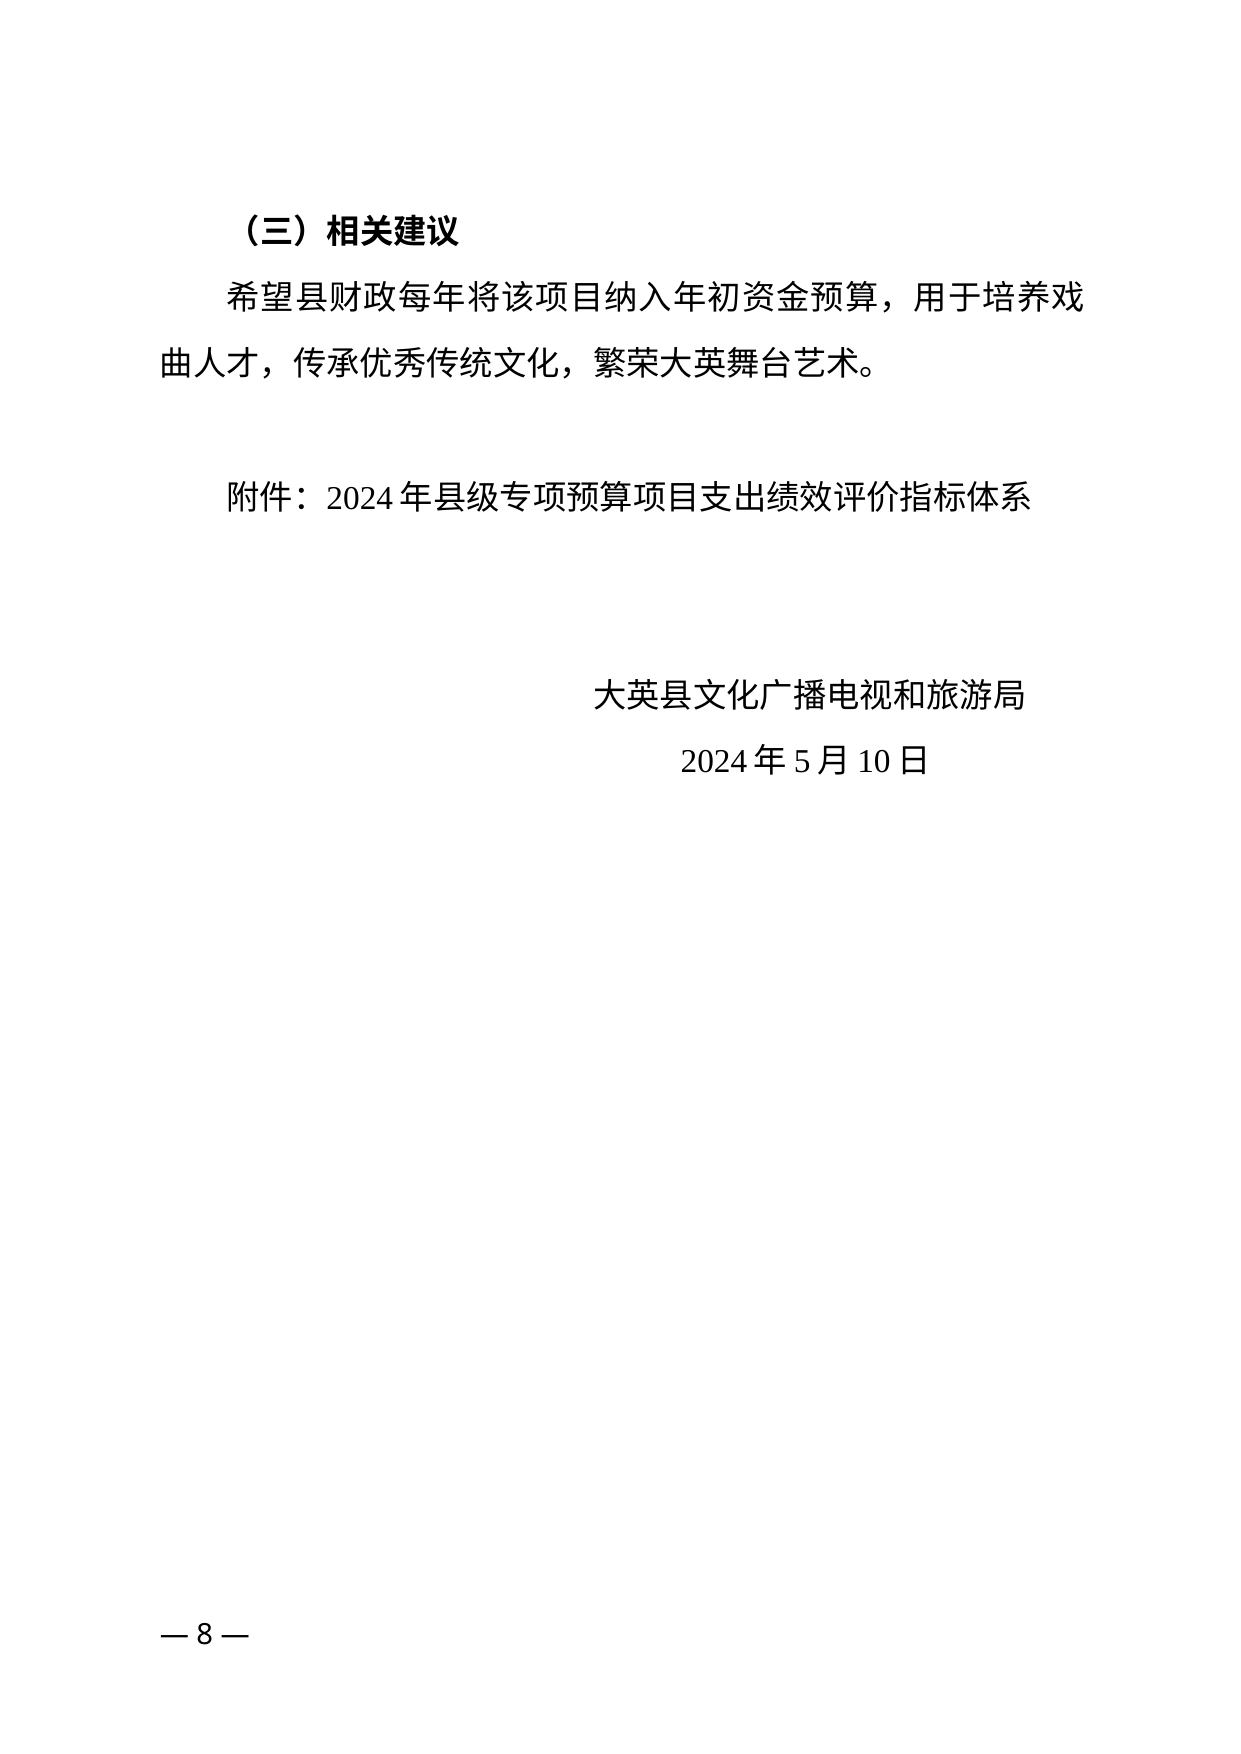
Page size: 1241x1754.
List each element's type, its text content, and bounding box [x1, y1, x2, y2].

text 2024年5月10日 [159, 726, 1087, 791]
text （三）相关建议 [159, 196, 1087, 262]
text 附件：2024年县级专项预算项目支出绩效评价指标体系 [159, 462, 1087, 528]
text 希望县财政每年将该项目纳入年初资金预算，用于培养戏曲人才，传承优秀传统文化，繁荣大英舞台艺术。 [159, 262, 1087, 393]
text 大英县文化广播电视和旅游局 [159, 660, 1087, 726]
